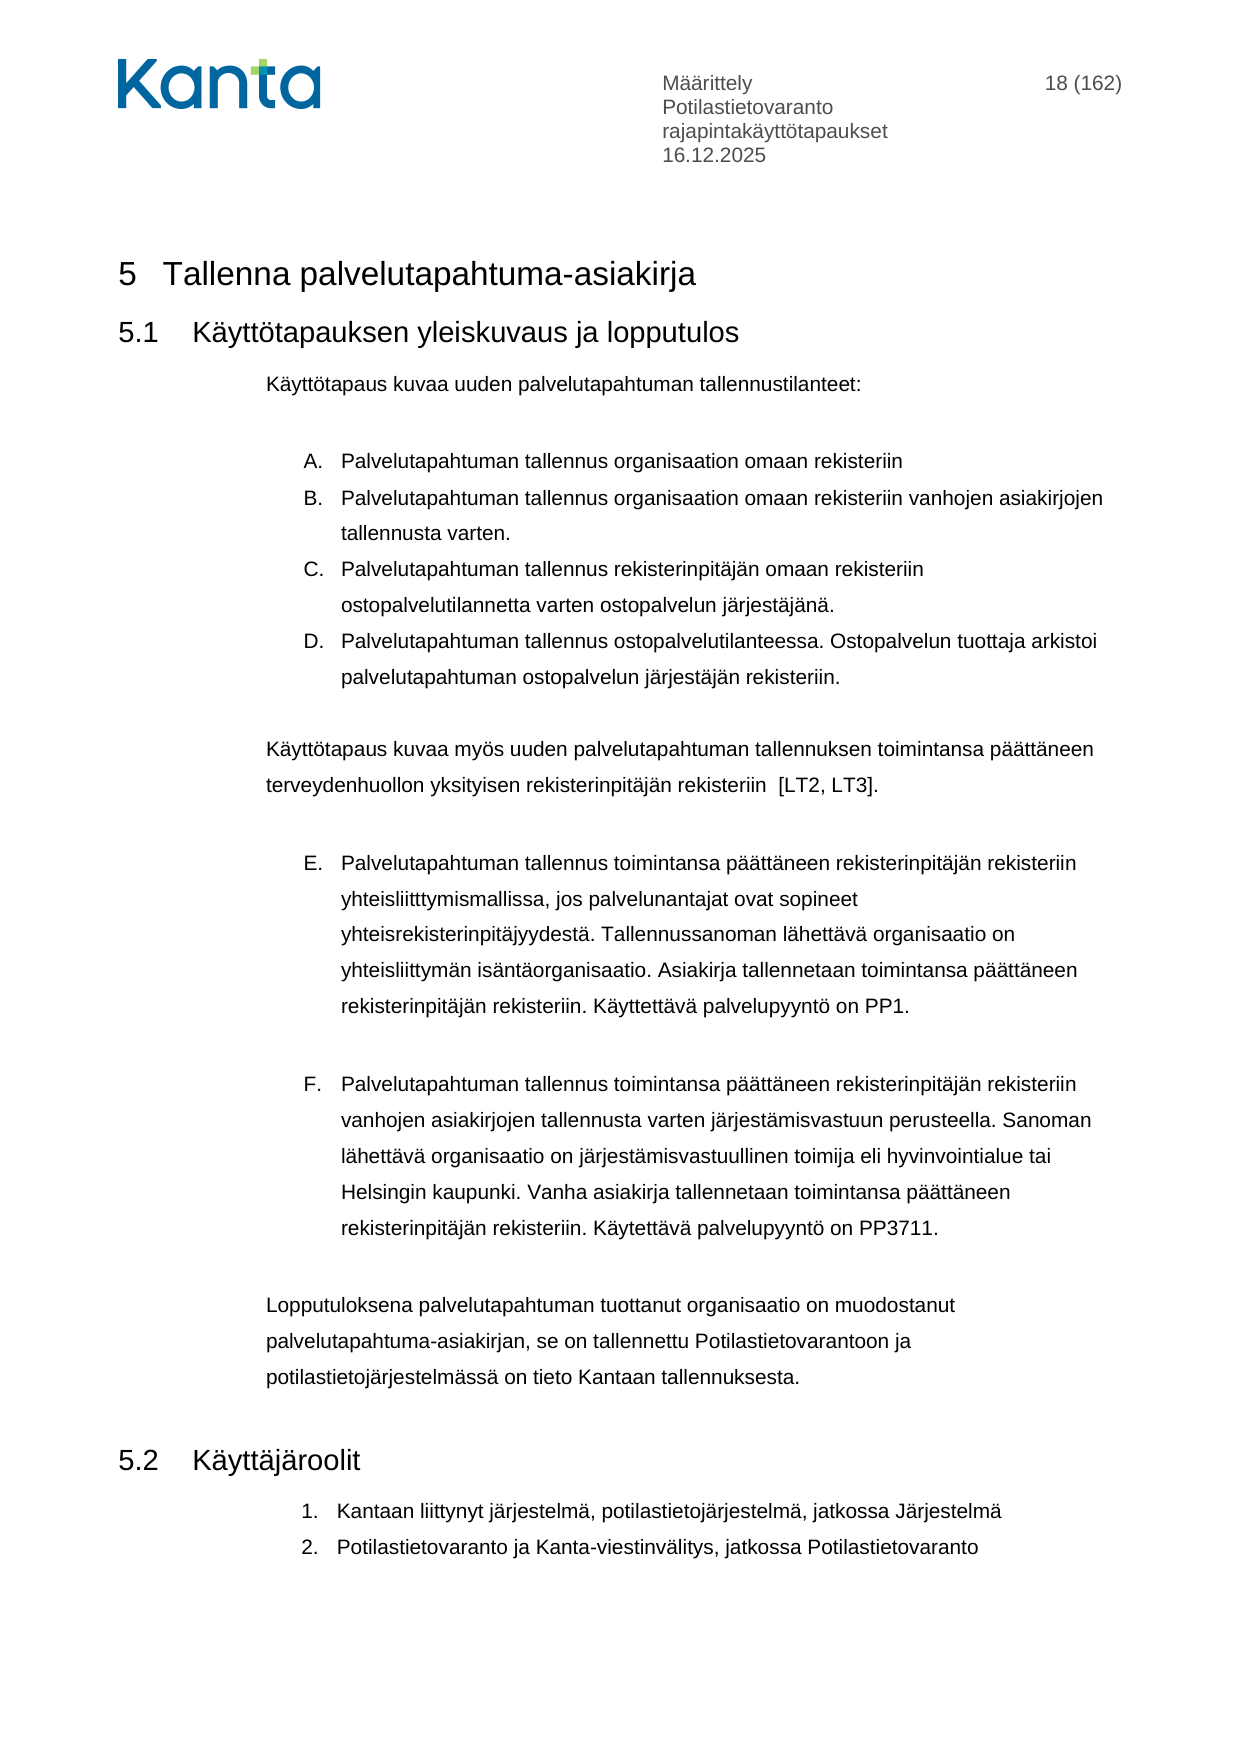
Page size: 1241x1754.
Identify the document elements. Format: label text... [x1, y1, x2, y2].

text Käyttötapaus kuvaa myös uuden palvelutapahtuman tallennuksen toimintansa päättäneen terveydenhuollon yksityisen rekisterinpitäjän rekisteriin [LT2, LT3]. [266, 737, 1107, 797]
list Palvelutapahtuman tallennus ostopalvelutilanteessa. Ostopalvelun tuottaja arkistoi palvelutapahtuman ostopalvelun järjestäjän rekisteriin. [303, 629, 1107, 689]
list Palvelutapahtuman tallennus toimintansa päättäneen rekisterinpitäjän rekisteriin vanhojen asiakirjojen tallennusta varten järjestämisvastuun perusteella. Sanoman lähettävä organisaatio on järjestämisvastuullinen toimija eli hyvinvointialue tai Helsingin kaupunki. Vanha asiakirja tallennetaan toimintansa päättäneen rekisterinpitäjän rekisteriin. Käytettävä palvelupyyntö on PP3711. [303, 1072, 1107, 1239]
subtitle Tallenna palvelutapahtuma-asiakirja [118, 254, 1107, 292]
text Käyttötapaus kuvaa uuden palvelutapahtuman tallennustilanteet: [266, 372, 1107, 396]
list Potilastietovaranto ja Kanta-viestinvälitys, jatkossa Potilastietovaranto [301, 1535, 1107, 1559]
list Palvelutapahtuman tallennus rekisterinpitäjän omaan rekisteriin ostopalvelutilannetta varten ostopalvelun järjestäjänä. [303, 557, 1107, 617]
picture [118, 59, 321, 109]
text Lopputuloksena palvelutapahtuman tuottanut organisaatio on muodostanut palvelutapahtuma-asiakirjan, se on tallennettu Potilastietovarantoon ja potilastietojärjestelmässä on tieto Kantaan tallennuksesta. [266, 1293, 1107, 1389]
subtitle Käyttäjäroolit [118, 1443, 1107, 1476]
list Palvelutapahtuman tallennus organisaation omaan rekisteriin [303, 449, 1107, 473]
list Palvelutapahtuman tallennus toimintansa päättäneen rekisterinpitäjän rekisteriin yhteisliitttymismallissa, jos palvelunantajat ovat sopineet yhteisrekisterinpitäjyydestä. Tallennussanoman lähettävä organisaatio on yhteisliittymän isäntäorganisaatio. Asiakirja tallennetaan toimintansa päättäneen rekisterinpitäjän rekisteriin. Käyttettävä palvelupyyntö on PP1. [303, 850, 1107, 1018]
list Kantaan liittynyt järjestelmä, potilastietojärjestelmä, jatkossa Järjestelmä [301, 1499, 1107, 1523]
subtitle Käyttötapauksen yleiskuvaus ja lopputulos [118, 315, 1107, 349]
list Palvelutapahtuman tallennus organisaation omaan rekisteriin vanhojen asiakirjojen tallennusta varten. [303, 485, 1107, 545]
